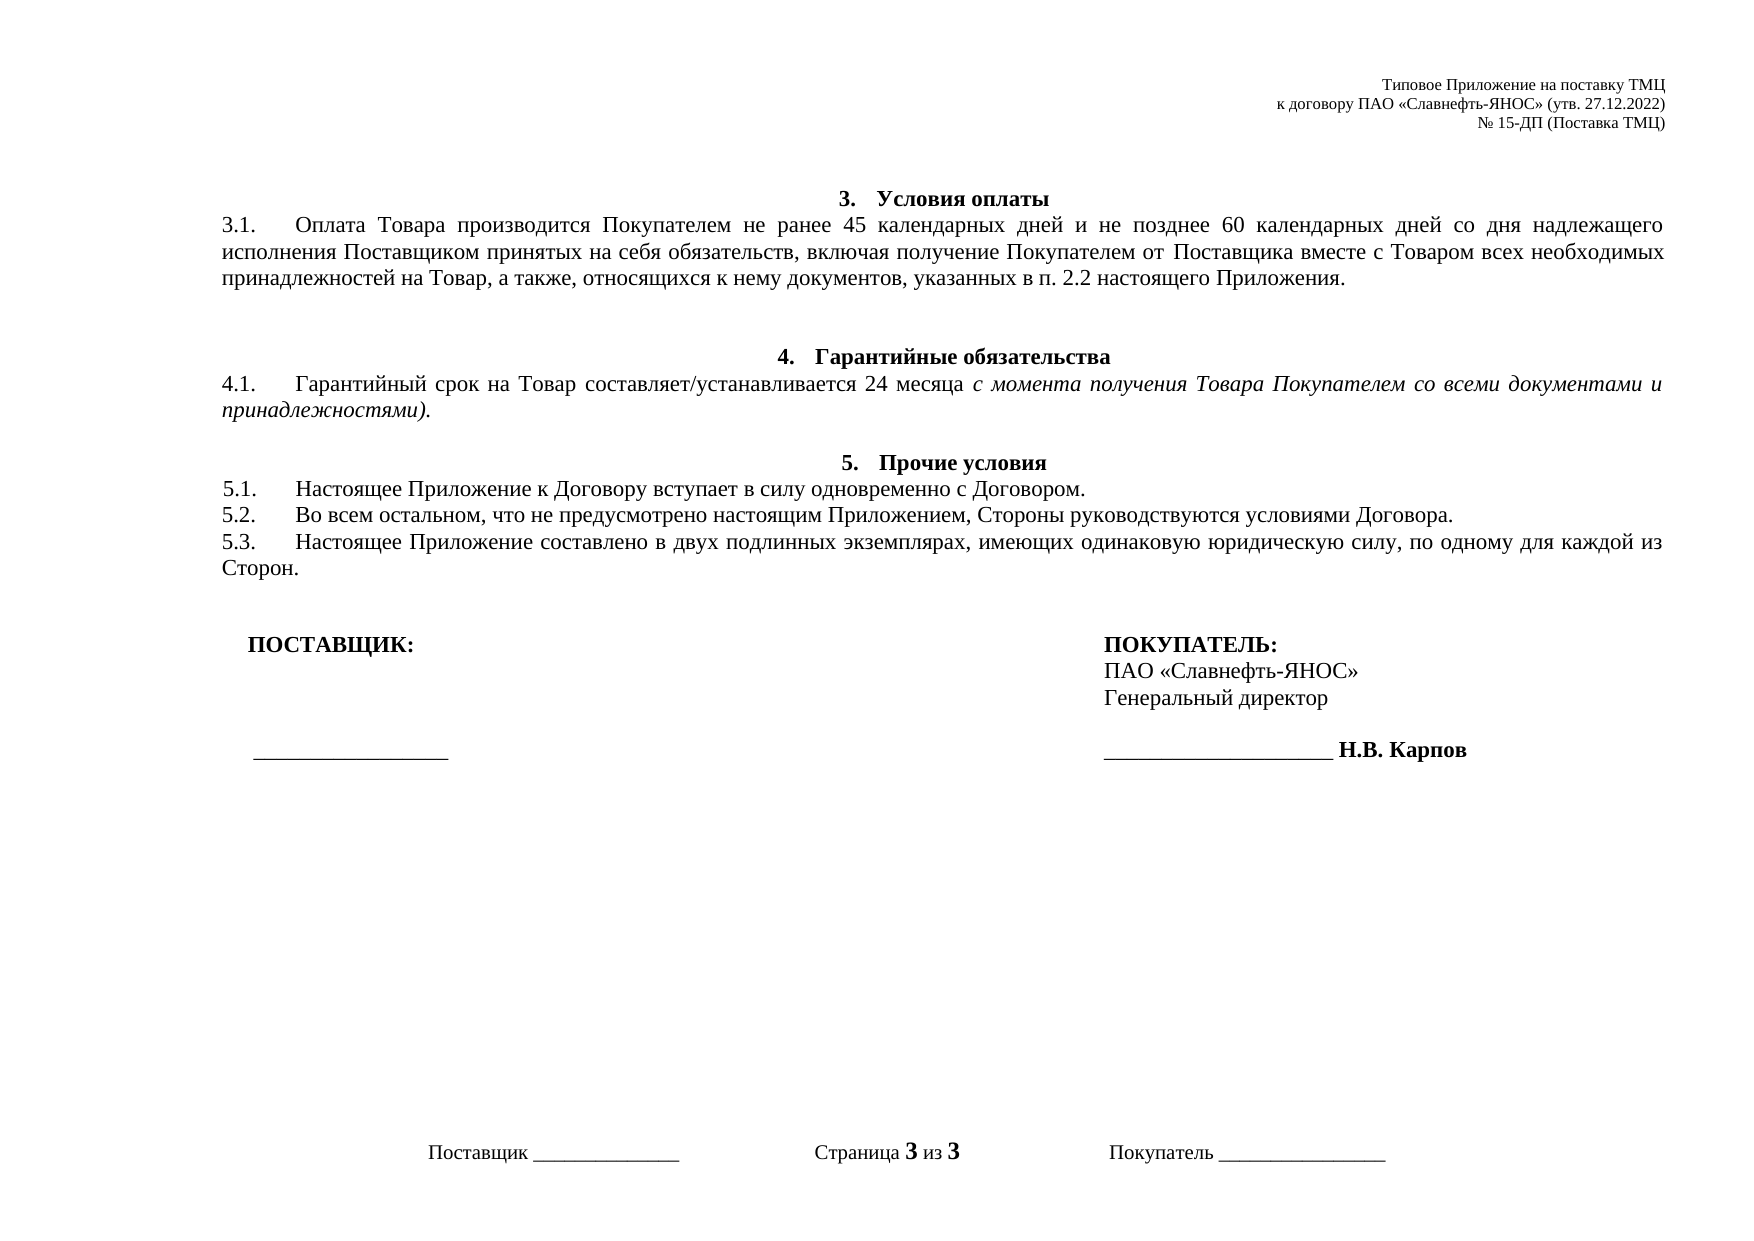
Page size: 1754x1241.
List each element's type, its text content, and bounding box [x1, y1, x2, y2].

text 5.2. Во всем остальном, что не предусмотрено настоящим Приложением, Стороны руководствуются условиями Договора. [222, 501, 1665, 528]
text 4.1. Гарантийный срок на Товар составляет/устанавливается 24 месяца c момента получения Товара Покупателем со всеми документами и принадлежностями). [222, 370, 1665, 422]
text 5.3. Настоящее Приложение составлено в двух подлинных экземплярах, имеющих одинаковую юридическую силу, по одному для каждой из Сторон. [222, 528, 1665, 581]
table_header ПОСТАВЩИК: _________________ [146, 631, 1093, 785]
list Условия оплаты [223, 185, 1665, 212]
text 3.1. Оплата Товара производится Покупателем не ранее 45 календарных дней и не позднее 60 календарных дней со дня надлежащего исполнения Поставщиком принятых на себя обязательств, включая получение Покупателем от Поставщика вместе с Товаром всех необходимых принадлежностей на Товар, а также, относящихся к нему документов, указанных в п. 2.2 настоящего Приложения. [222, 212, 1665, 291]
text 5.1. Настоящее Приложение к Договору вступает в силу одновременно с Договором. [223, 475, 1665, 501]
list Гарантийные обязательства [223, 343, 1665, 370]
list Прочие условия [223, 449, 1665, 475]
table_header ПОКУПАТЕЛЬ: ПАО «Славнефть-ЯНОС» Генеральный директор ____________________ Н.В. Карпов [1093, 631, 1669, 785]
